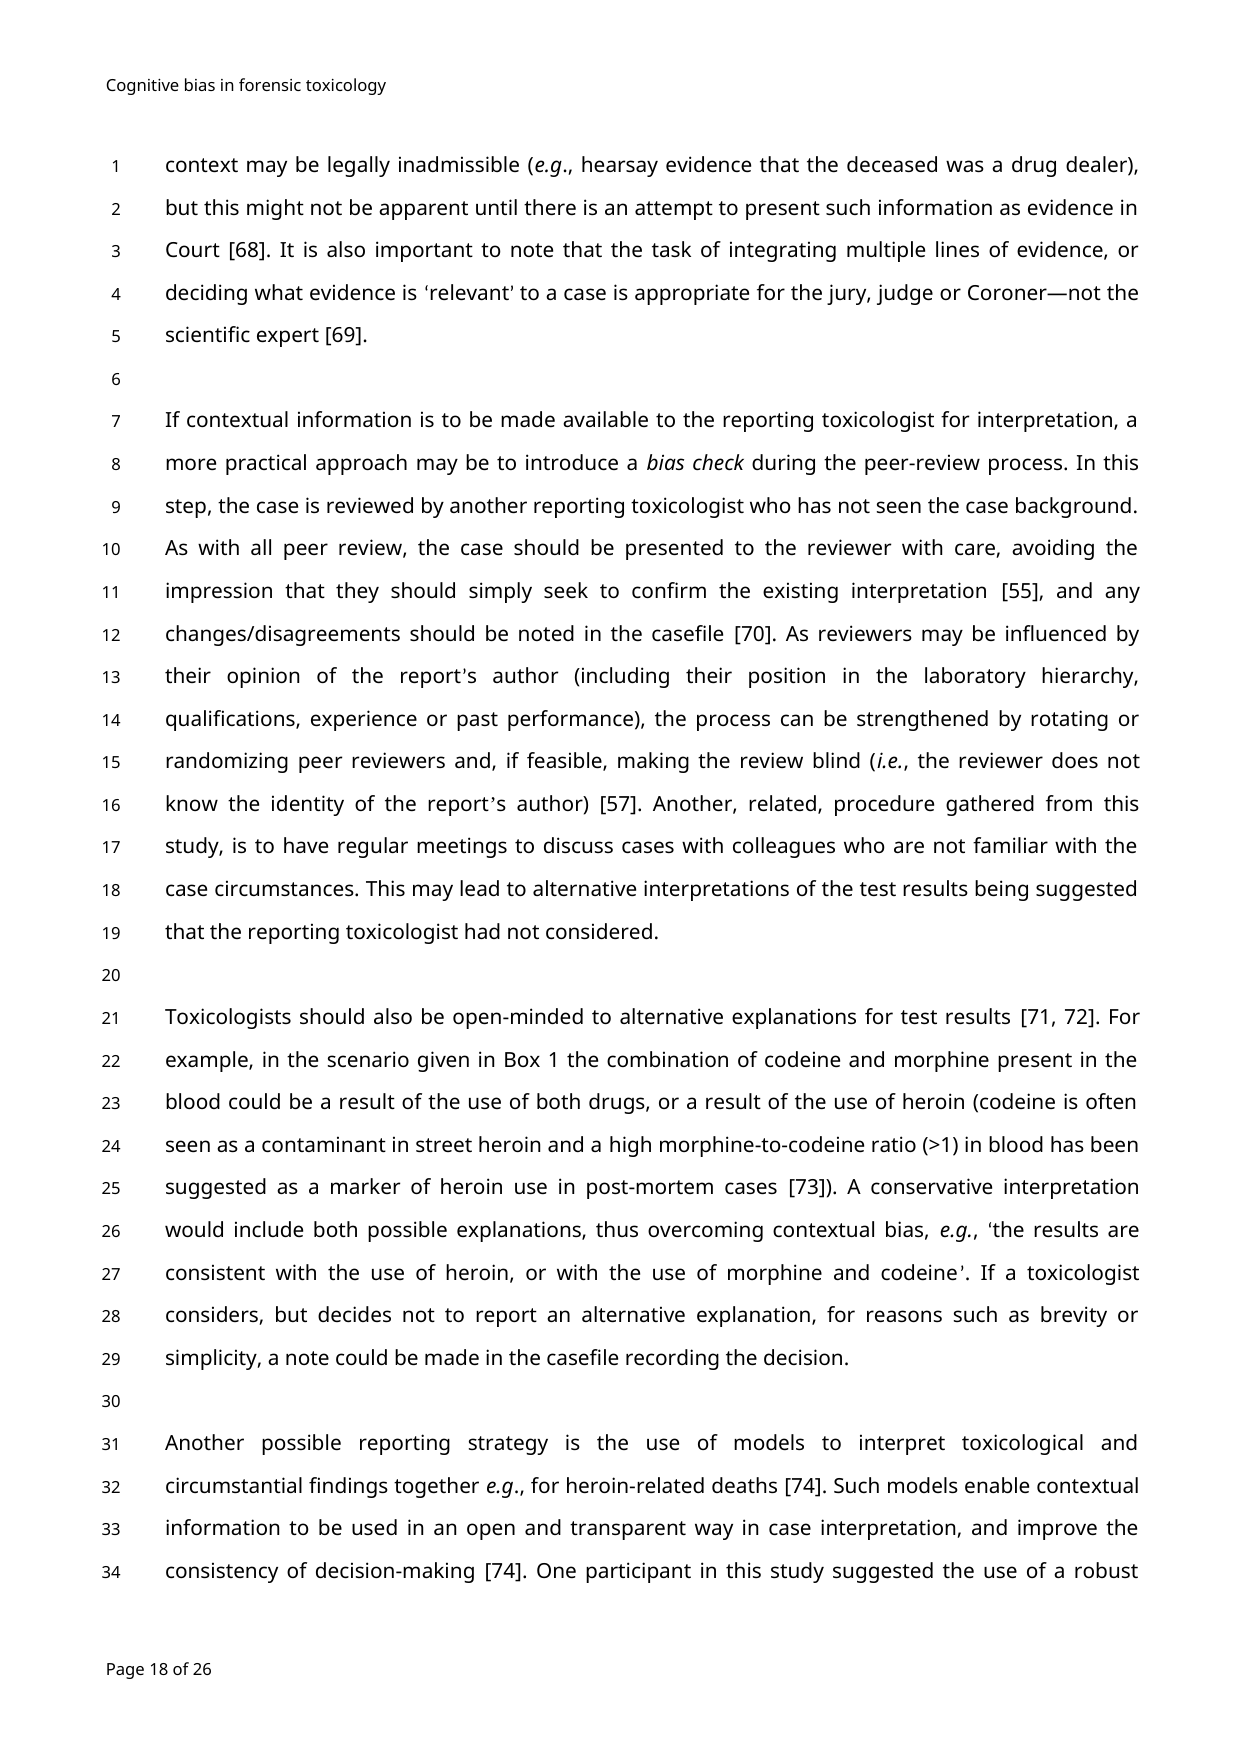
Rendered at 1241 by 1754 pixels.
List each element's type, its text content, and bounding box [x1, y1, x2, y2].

text Toxicologists should also be open-minded to alternative explanations for test results [71, 72]. For example, in the scenario given in Box 1 the combination of codeine and morphine present in the blood could be a result of the use of both drugs, or a result of the use of heroin (codeine is often seen as a contaminant in street heroin and a high morphine-to-codeine ratio (>1) in blood has been suggested as a marker of heroin use in post-mortem cases [73]). A conservative interpretation would include both possible explanations, thus overcoming contextual bias, e.g., ‘the results are consistent with the use of heroin, or with the use of morphine and codeine’. If a toxicologist considers, but decides not to report an alternative explanation, for reasons such as brevity or simplicity, a note could be made in the casefile recording the decision. [165, 1002, 1140, 1371]
text If contextual information is to be made available to the reporting toxicologist for interpretation, a more practical approach may be to introduce a bias check during the peer-review process. In this step, the case is reviewed by another reporting toxicologist who has not seen the case background. As with all peer review, the case should be presented to the reviewer with care, avoiding the impression that they should simply seek to confirm the existing interpretation [55], and any changes/disagreements should be noted in the casefile [70]. As reviewers may be influenced by their opinion of the report’s author (including their position in the laboratory hierarchy, qualifications, experience or past performance), the process can be strengthened by rotating or randomizing peer reviewers and, if feasible, making the review blind (i.e., the reviewer does not know the identity of the report’s author) [57]. Another, related, procedure gathered from this study, is to have regular meetings to discuss cases with colleagues who are not familiar with the case circumstances. This may lead to alternative interpretations of the test results being suggested that the reporting toxicologist had not considered. [165, 406, 1140, 945]
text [165, 1428, 1140, 1584]
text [165, 150, 1140, 349]
